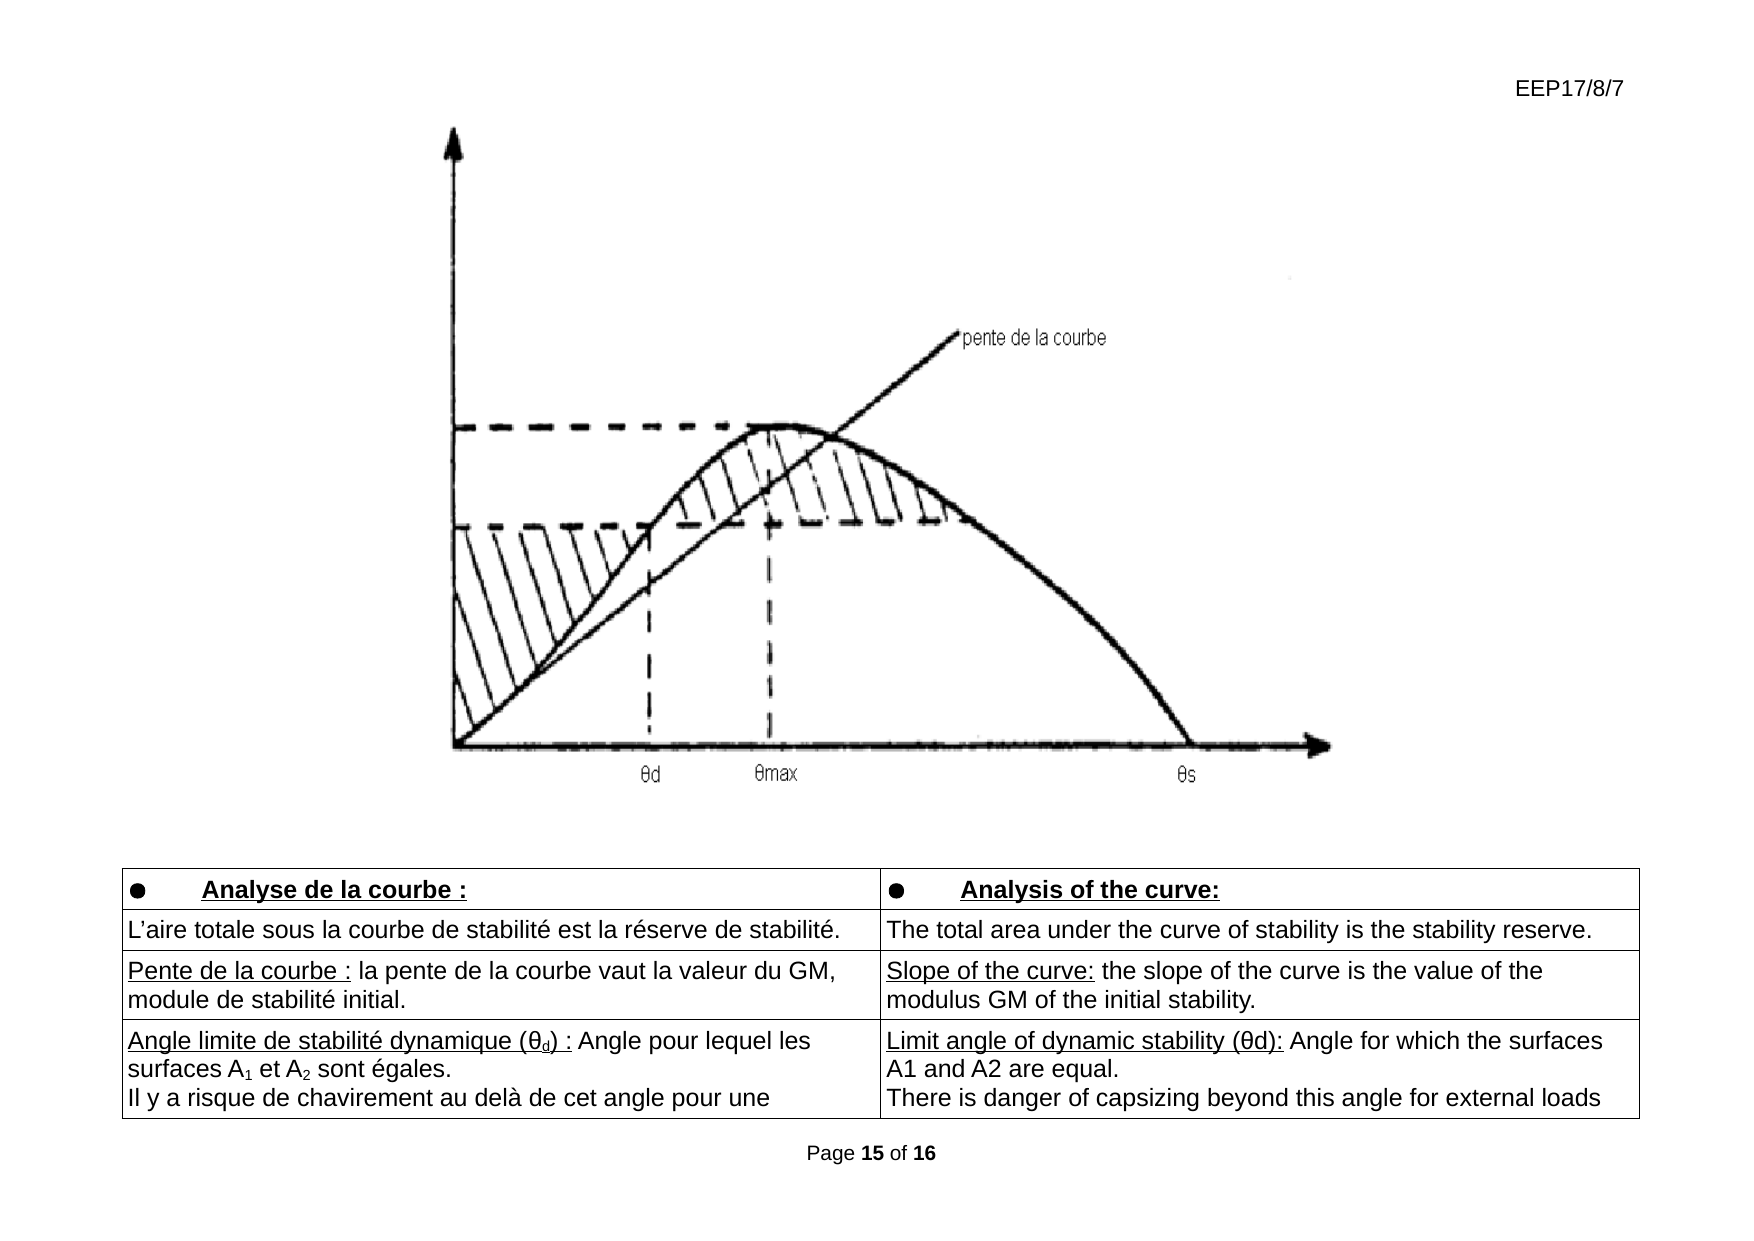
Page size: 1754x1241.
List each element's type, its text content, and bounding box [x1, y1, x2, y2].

table_cell Slope of the curve: the slope of the curve is the value of the modulus GM of the initial stability. [881, 951, 1639, 1019]
table_cell L’aire totale sous la courbe de stabilité est la réserve de stabilité. [123, 910, 880, 950]
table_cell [123, 1020, 880, 1118]
table_header Analyse de la courbe : [123, 869, 880, 909]
table_cell Pente de la courbe : la pente de la courbe vaut la valeur du GM, module de stabilité initial. [123, 951, 880, 1019]
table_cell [881, 1020, 1639, 1118]
picture [390, 118, 1364, 811]
table_cell The total area under the curve of stability is the stability reserve. [881, 910, 1639, 950]
table_header Analysis of the curve: [881, 869, 1639, 909]
